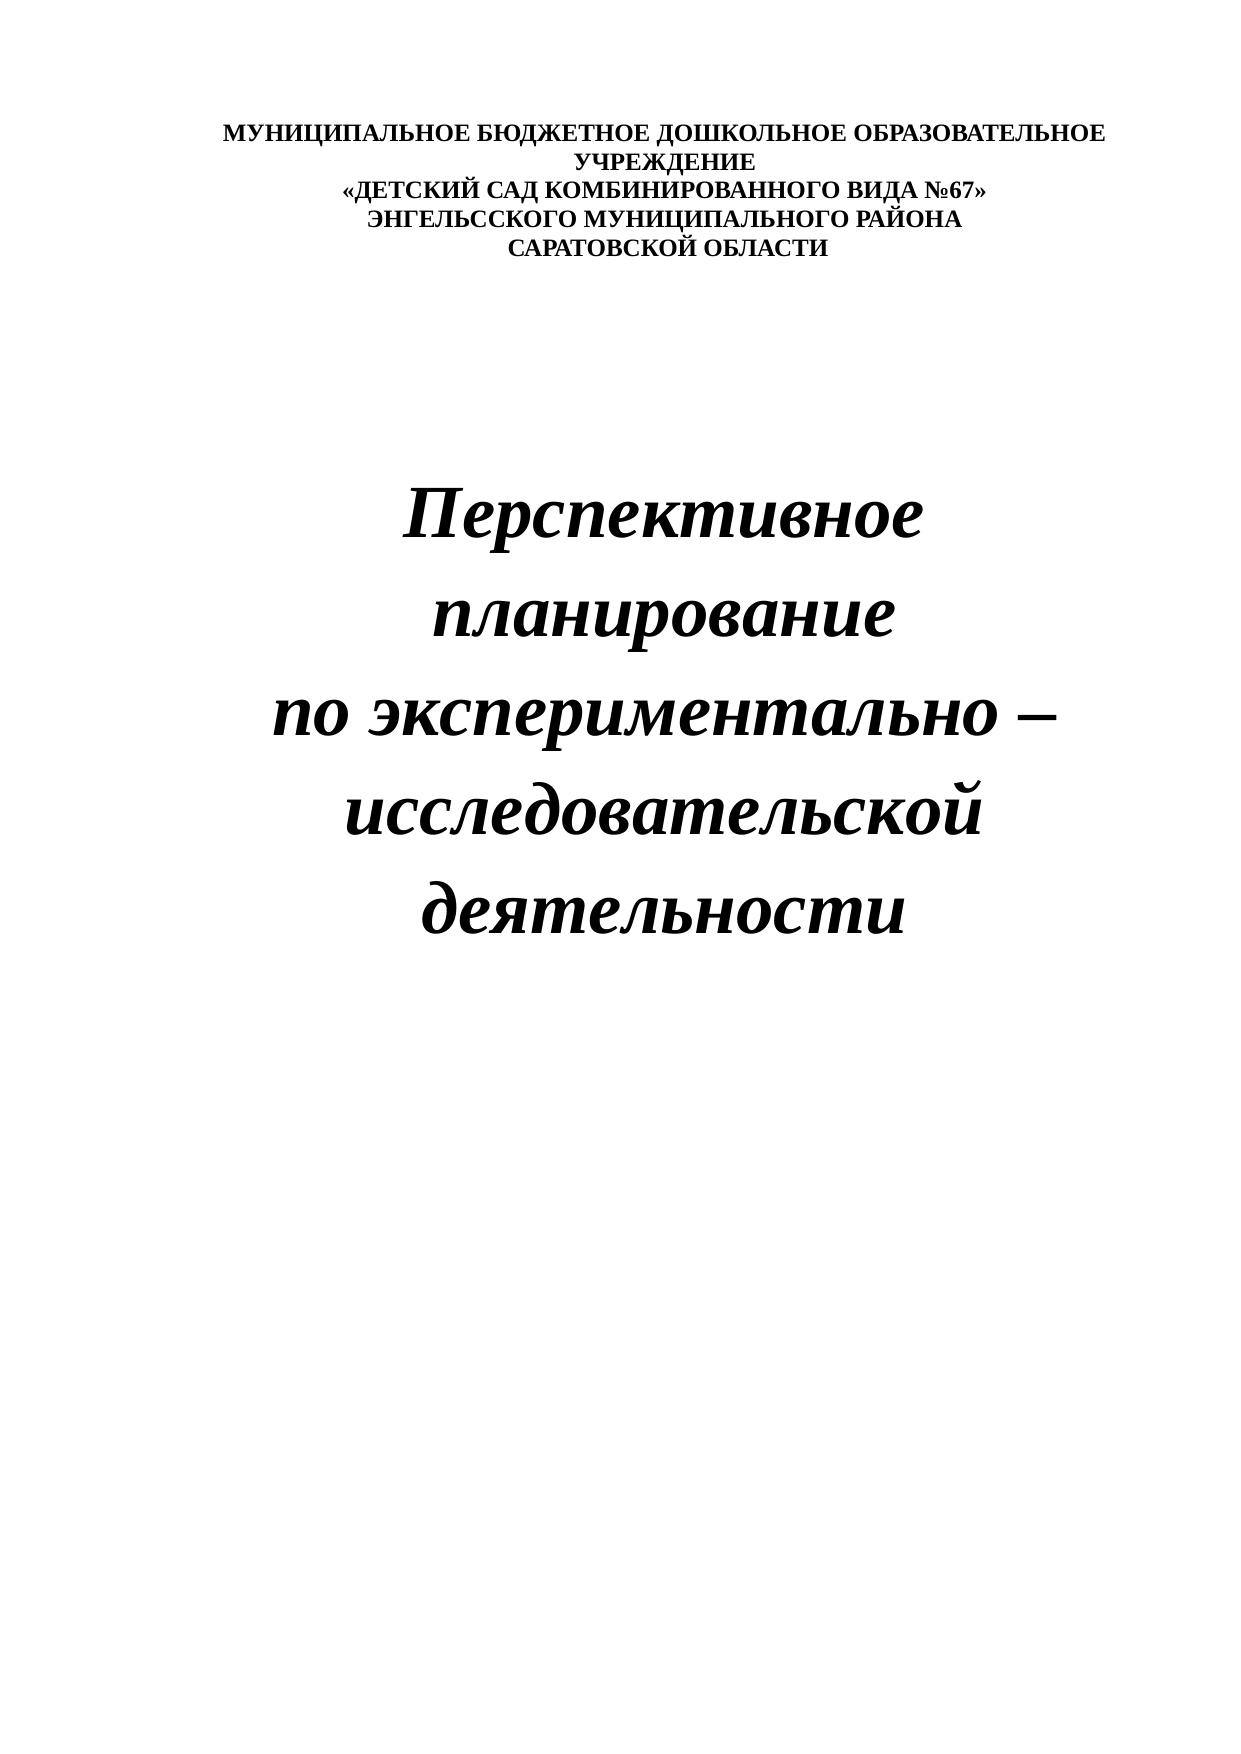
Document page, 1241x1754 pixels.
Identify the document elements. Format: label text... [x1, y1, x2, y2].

text по экспериментально – исследовательской деятельности [177, 665, 1152, 950]
text планирование [177, 566, 1152, 652]
text САРАТОВСКОЙ ОБЛАСТИ [177, 233, 1152, 262]
text МУНИЦИПАЛЬНОЕ БЮДЖЕТНОЕ ДОШКОЛЬНОЕ ОБРАЗОВАТЕЛЬНОЕ [177, 118, 1152, 147]
text Перспективное [177, 467, 1152, 553]
text УЧРЕЖДЕНИЕ [177, 147, 1152, 176]
text «ДЕТСКИЙ САД КОМБИНИРОВАННОГО ВИДА №67» [177, 176, 1152, 204]
text ЭНГЕЛЬССКОГО МУНИЦИПАЛЬНОГО РАЙОНА [177, 204, 1152, 233]
